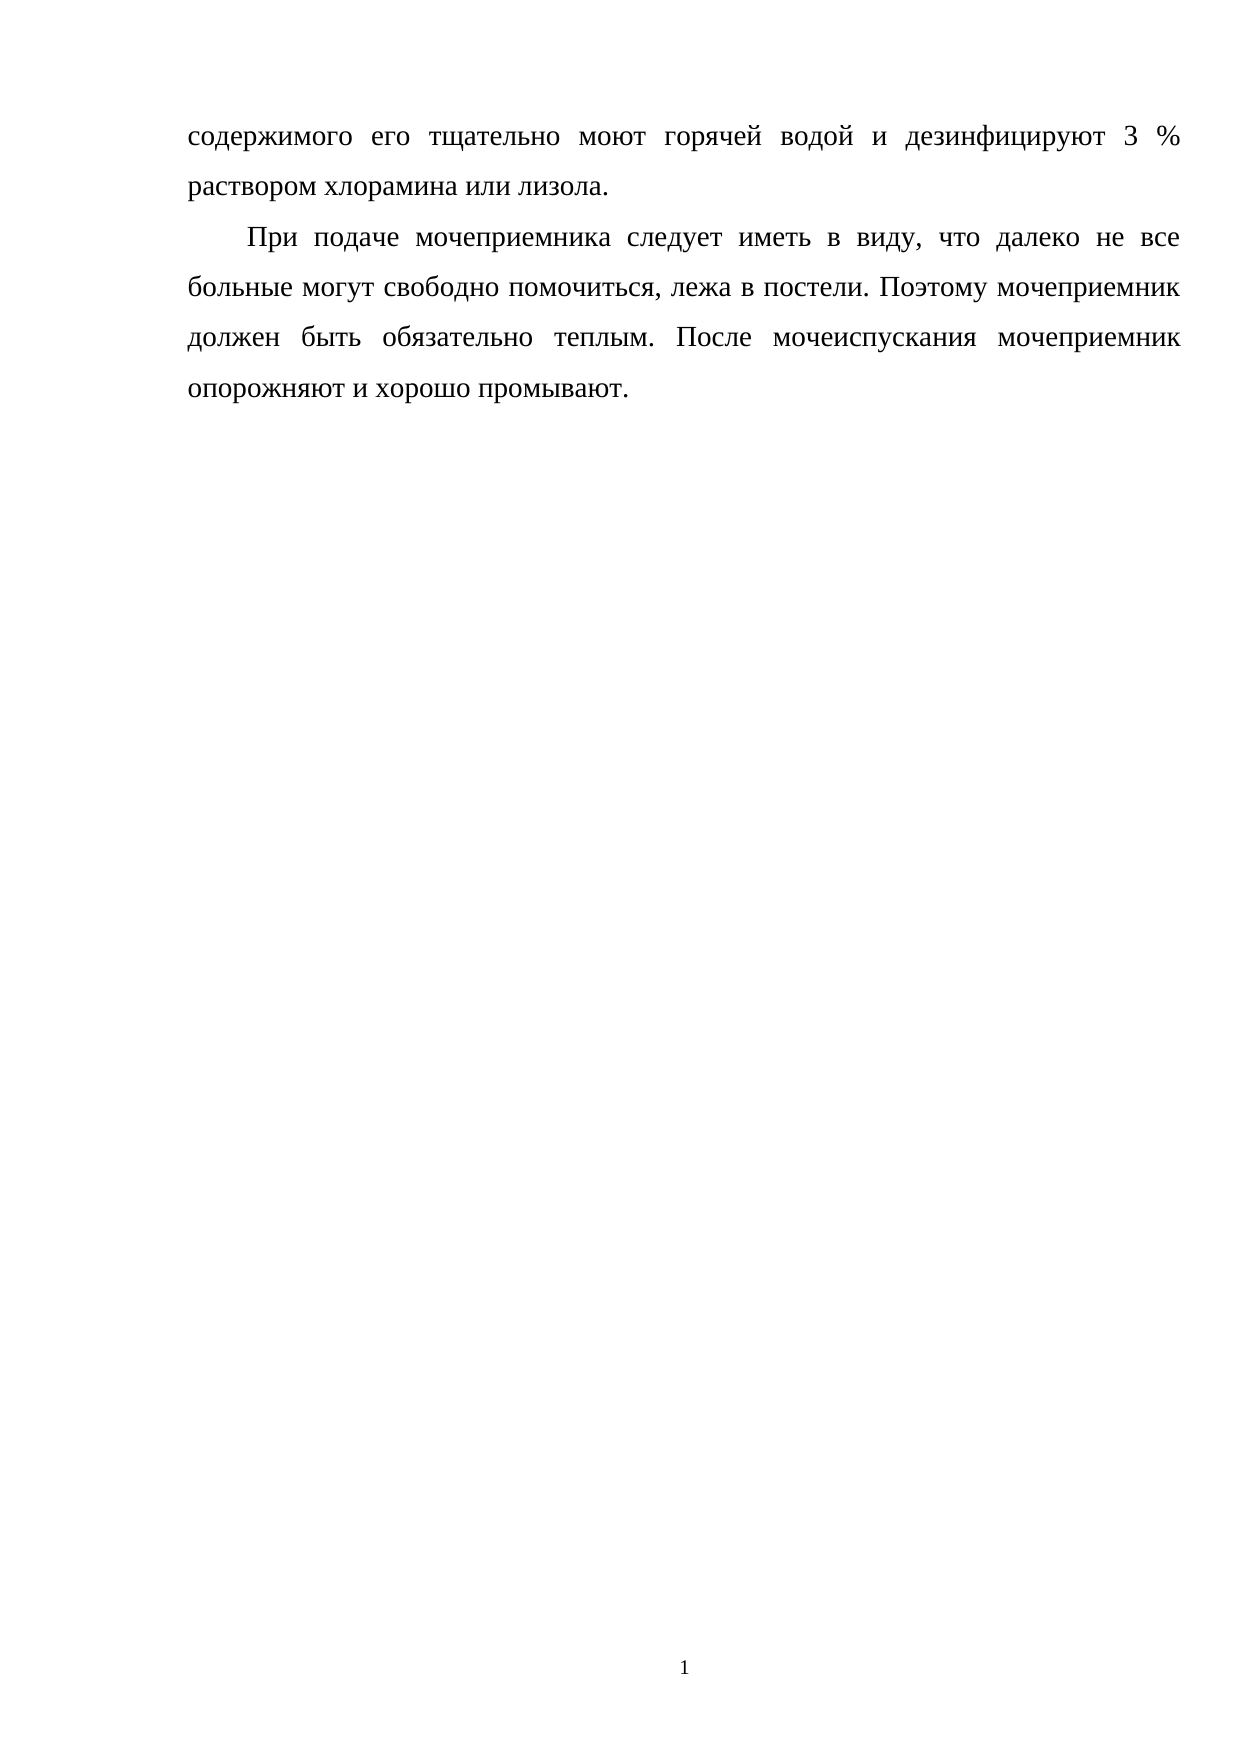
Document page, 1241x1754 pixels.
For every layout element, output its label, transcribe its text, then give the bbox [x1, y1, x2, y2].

text При подаче мочеприемника следует иметь в виду, что далеко не все больные могут свободно помочиться, лежа в постели. Поэтому мочеприемник должен быть обязательно теплым. После мочеиспускания мочеприемник опорожняют и хорошо промывают. [187, 219, 1181, 403]
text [187, 118, 1181, 202]
